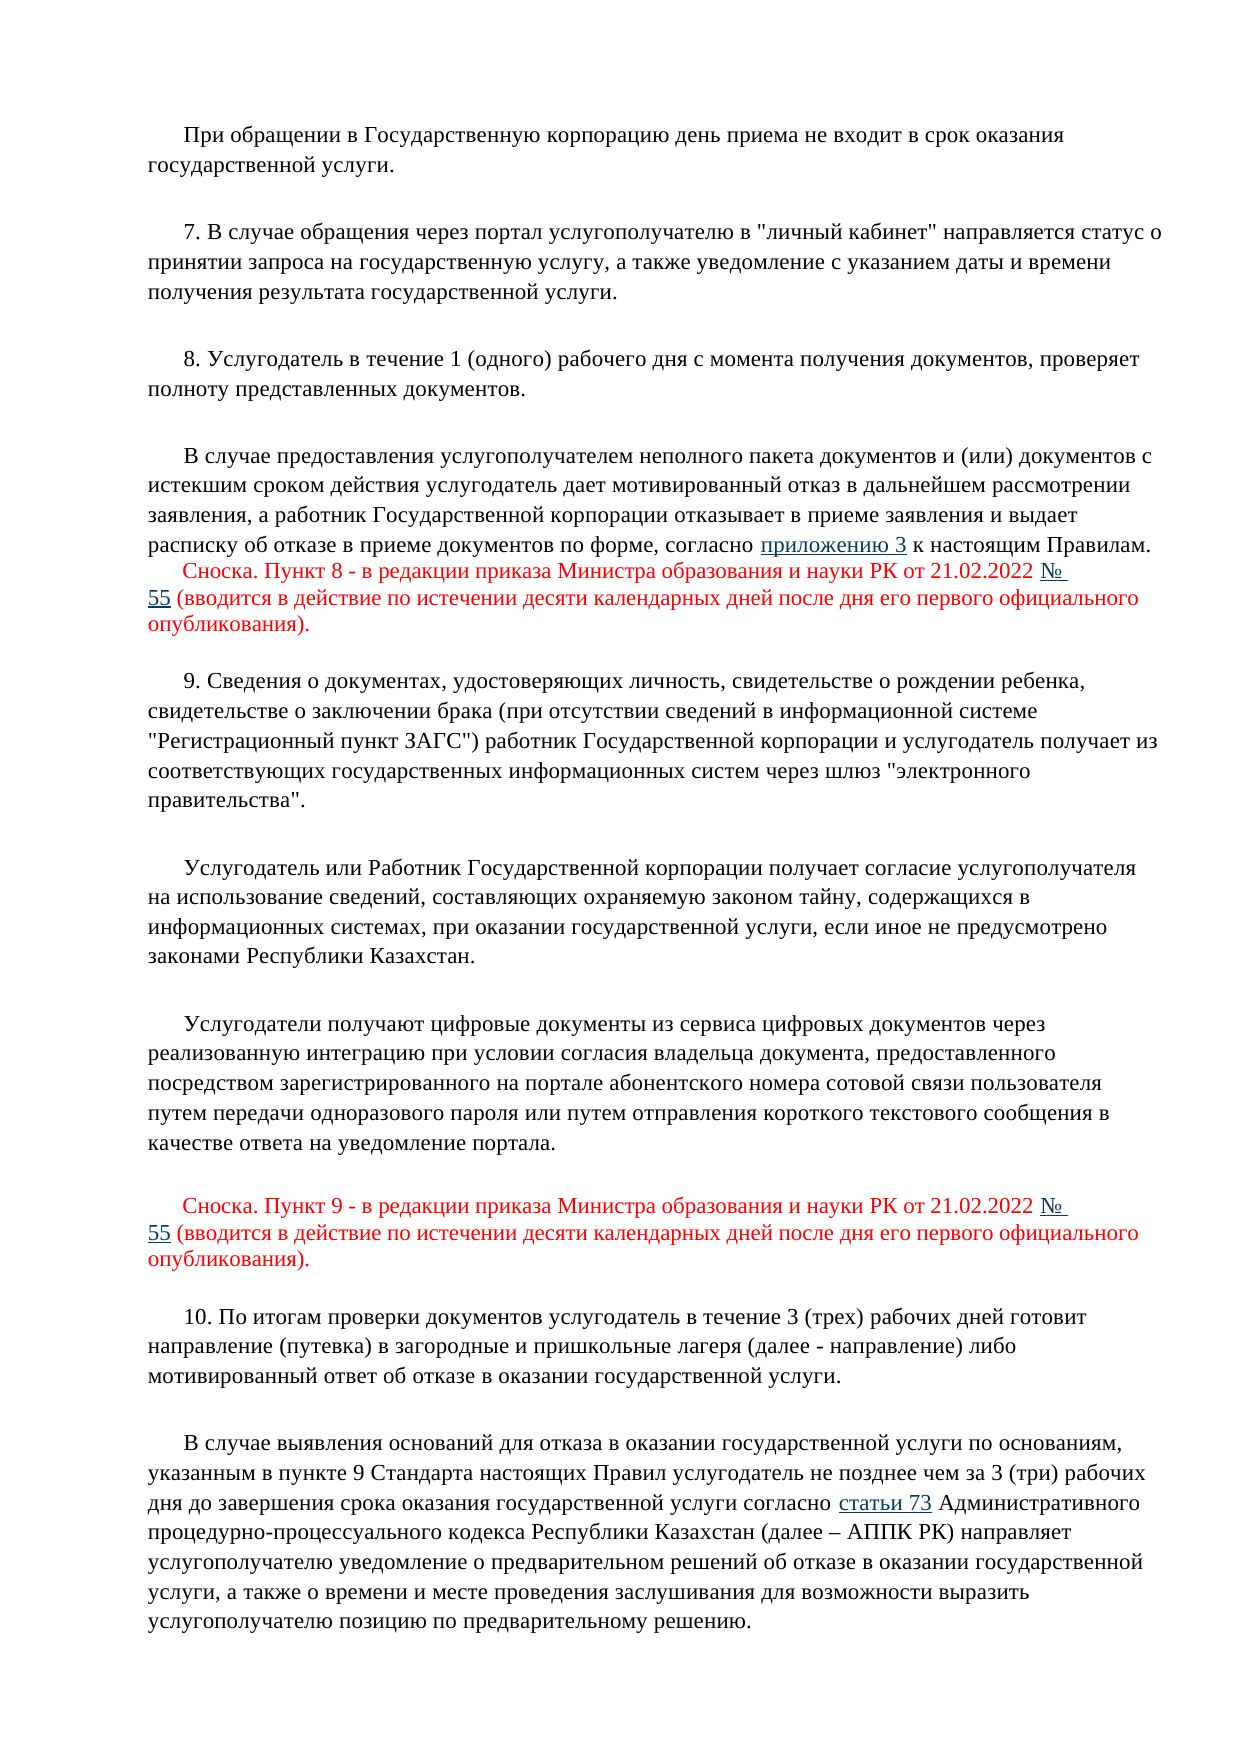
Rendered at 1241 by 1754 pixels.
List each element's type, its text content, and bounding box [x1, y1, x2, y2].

text Сноска. Пункт 8 - в редакции приказа Министра образования и науки РК от 21.02.2022 № 55 (вводится в действие по истечении десяти календарных дней после дня его первого официального опубликования). [148, 557, 1167, 664]
text При обращении в Государственную корпорацию день приема не входит в срок оказания государственной услуги. [148, 118, 1167, 177]
text 10. По итогам проверки документов услугодатель в течение 3 (трех) рабочих дней готовит направление (путевка) в загородные и пришкольные лагеря (далее - направление) либо мотивированный ответ об отказе в оказании государственной услуги. [148, 1299, 1167, 1388]
text Сноска. Пункт 9 - в редакции приказа Министра образования и науки РК от 21.02.2022 № 55 (вводится в действие по истечении десяти календарных дней после дня его первого официального опубликования). [148, 1192, 1167, 1299]
text 7. В случае обращения через портал услугополучателю в "личный кабинет" направляется статус о принятии запроса на государственную услугу, а также уведомление с указанием даты и времени получения результата государственной услуги. [148, 215, 1167, 304]
text 9. Сведения о документах, удостоверяющих личность, свидетельстве о рождении ребенка, свидетельстве о заключении брака (при отсутствии сведений в информационной системе "Регистрационный пункт ЗАГС") работник Государственной корпорации и услугодатель получает из соответствующих государственных информационных систем через шлюз "электронного правительства". [148, 664, 1167, 813]
text В случае выявления оснований для отказа в оказании государственной услуги по основаниям, указанным в пункте 9 Стандарта настоящих Правил услугодатель не позднее чем за 3 (три) рабочих дня до завершения срока оказания государственной услуги согласно статьи 73 Административного процедурно-процессуального кодекса Республики Казахстан (далее – АППК РК) направляет услугополучателю уведомление о предварительном решений об отказе в оказании государственной услуги, а также о времени и месте проведения заслушивания для возможности выразить услугополучателю позицию по предварительному решению. [148, 1426, 1167, 1634]
text Услугодатели получают цифровые документы из сервиса цифровых документов через реализованную интеграцию при условии согласия владельца документа, предоставленного посредством зарегистрированного на портале абонентского номера сотовой связи пользователя путем передачи одноразового пароля или путем отправления короткого текстового сообщения в качестве ответа на уведомление портала. [148, 1006, 1167, 1155]
text В случае предоставления услугополучателем неполного пакета документов и (или) документов с истекшим сроком действия услугодатель дает мотивированный отказ в дальнейшем рассмотрении заявления, а работник Государственной корпорации отказывает в приеме заявления и выдает расписку об отказе в приеме документов по форме, согласно приложению 3 к настоящим Правилам. [148, 438, 1167, 557]
text Услугодатель или Работник Государственной корпорации получает согласие услугополучателя на использование сведений, составляющих охраняемую законом тайну, содержащихся в информационных системах, при оказании государственной услуги, если иное не предусмотрено законами Республики Казахстан. [148, 850, 1167, 969]
text 8. Услугодатель в течение 1 (одного) рабочего дня с момента получения документов, проверяет полноту представленных документов. [148, 342, 1167, 401]
